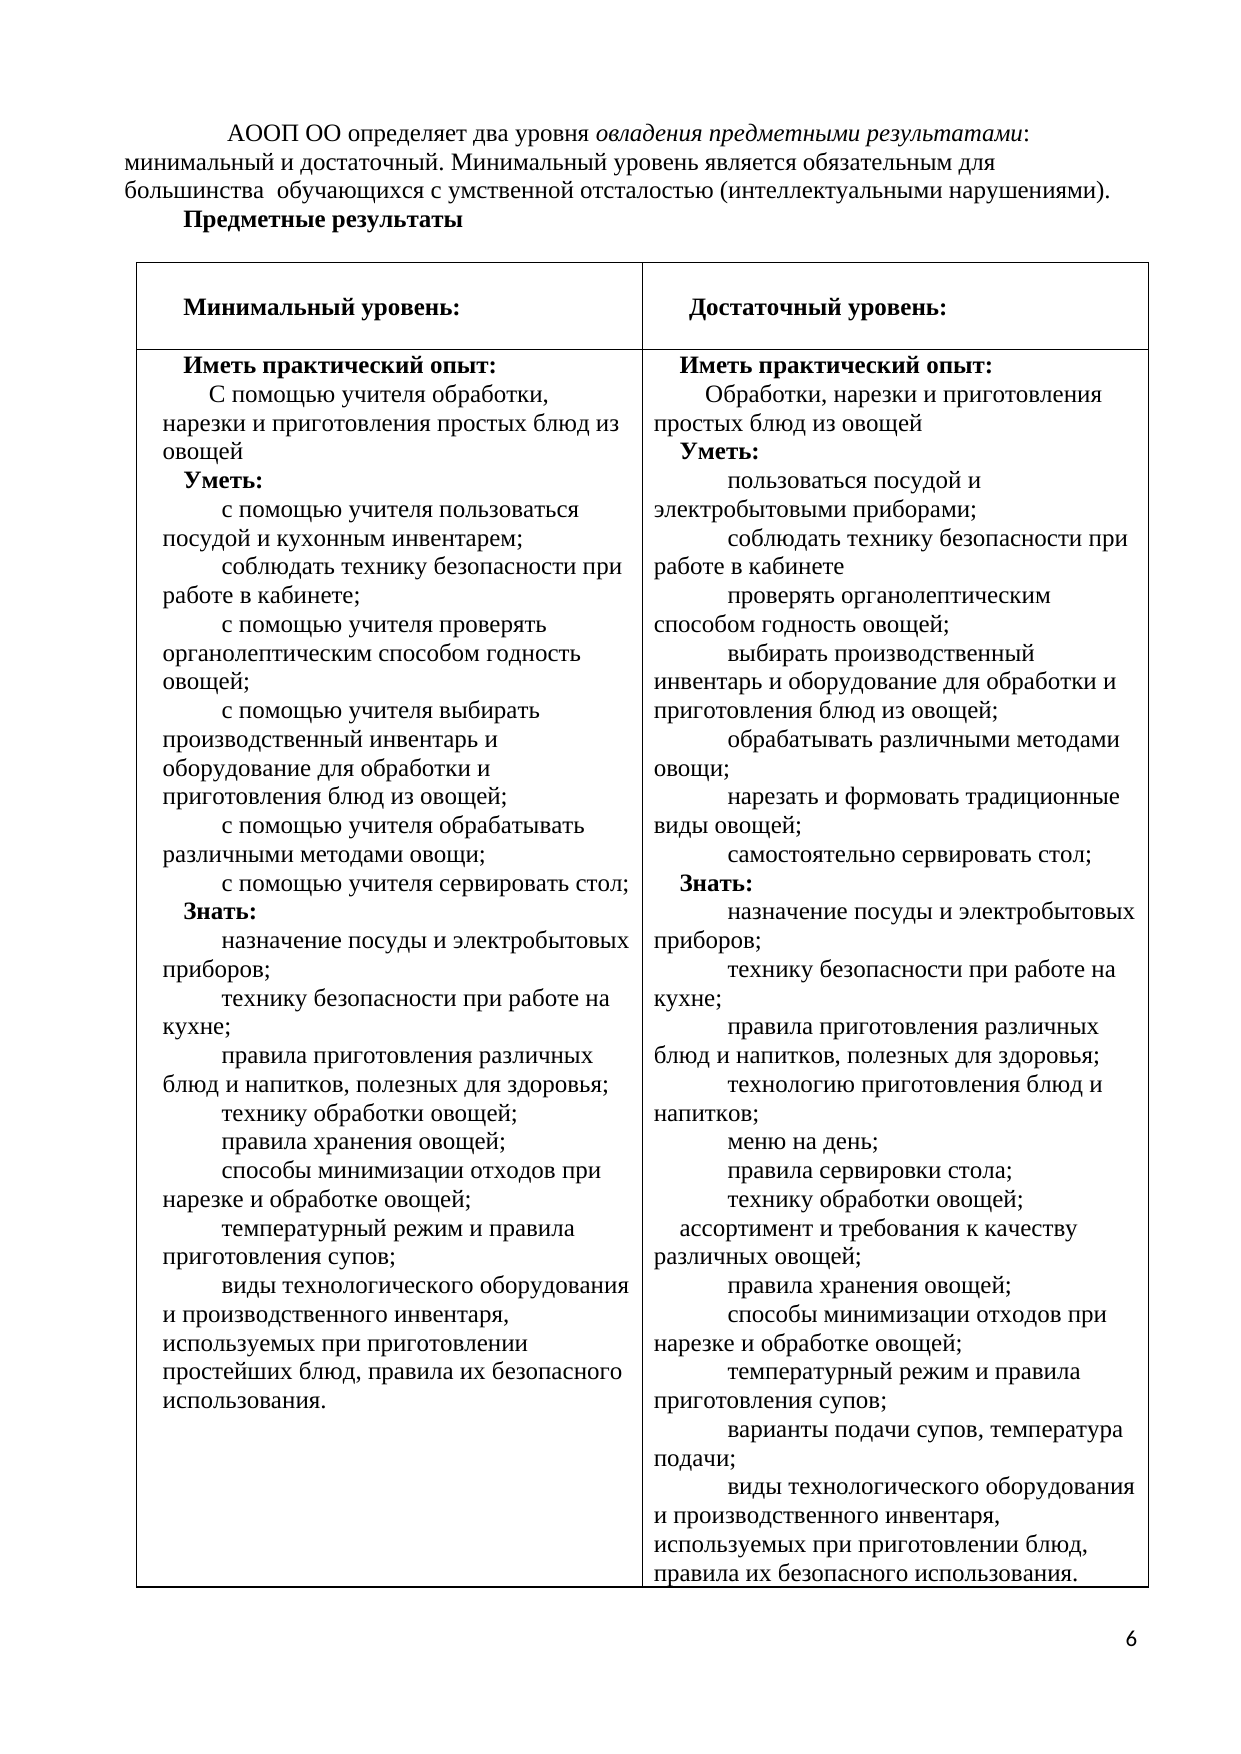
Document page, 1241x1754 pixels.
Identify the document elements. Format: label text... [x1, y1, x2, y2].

table_cell Иметь практический опыт:  С помощью учителя обработки, нарезки и приготовления простых блюд из овощей Уметь: с помощью учителя пользоваться посудой и кухонным инвентарем; соблюдать технику безопасности при работе в кабинете; с помощью учителя проверять органолептическим способом годность овощей; с помощью учителя выбирать производственный инвентарь и оборудование для обработки и приготовления блюд из овощей; с помощью учителя обрабатывать различными методами овощи; с помощью учителя сервировать стол; Знать: назначение посуды и электробытовых приборов; технику безопасности при работе на кухне; правила приготовления различных блюд и напитков, полезных для здоровья; технику обработки овощей; правила хранения овощей; способы минимизации отходов при нарезке и обработке овощей; температурный режим и правила приготовления супов; виды технологического оборудования и производственного инвентаря, используемых при приготовлении простейших блюд, правила их безопасного использования. [137, 350, 642, 1586]
table_header Минимальный уровень: [137, 263, 642, 349]
table_header Достаточный уровень: [643, 263, 1148, 349]
text АООП ОО определяет два уровня овладения предметными результатами: минимальный и достаточный. Минимальный уровень является обязательным для большинства обучающихся с умственной отсталостью (интеллектуальными нарушениями). [124, 118, 1137, 204]
table_cell Иметь практический опыт:  Обработки, нарезки и приготовления простых блюд из овощей Уметь: пользоваться посудой и электробытовыми приборами; соблюдать технику безопасности при работе в кабинете проверять органолептическим способом годность овощей; выбирать производственный инвентарь и оборудование для обработки и приготовления блюд из овощей; обрабатывать различными методами овощи; нарезать и формовать традиционные виды овощей; самостоятельно сервировать стол; Знать: назначение посуды и электробытовых приборов; технику безопасности при работе на кухне; правила приготовления различных блюд и напитков, полезных для здоровья; технологию приготовления блюд и напитков; меню на день; правила сервировки стола; технику обработки овощей; ассортимент и требования к качеству различных овощей; правила хранения овощей; способы минимизации отходов при нарезке и обработке овощей; температурный режим и правила приготовления супов; варианты подачи супов, температура подачи; виды технологического оборудования и производственного инвентаря, используемых при приготовлении блюд, правила их безопасного использования. [643, 350, 1148, 1586]
text Предметные результаты [124, 204, 1137, 233]
